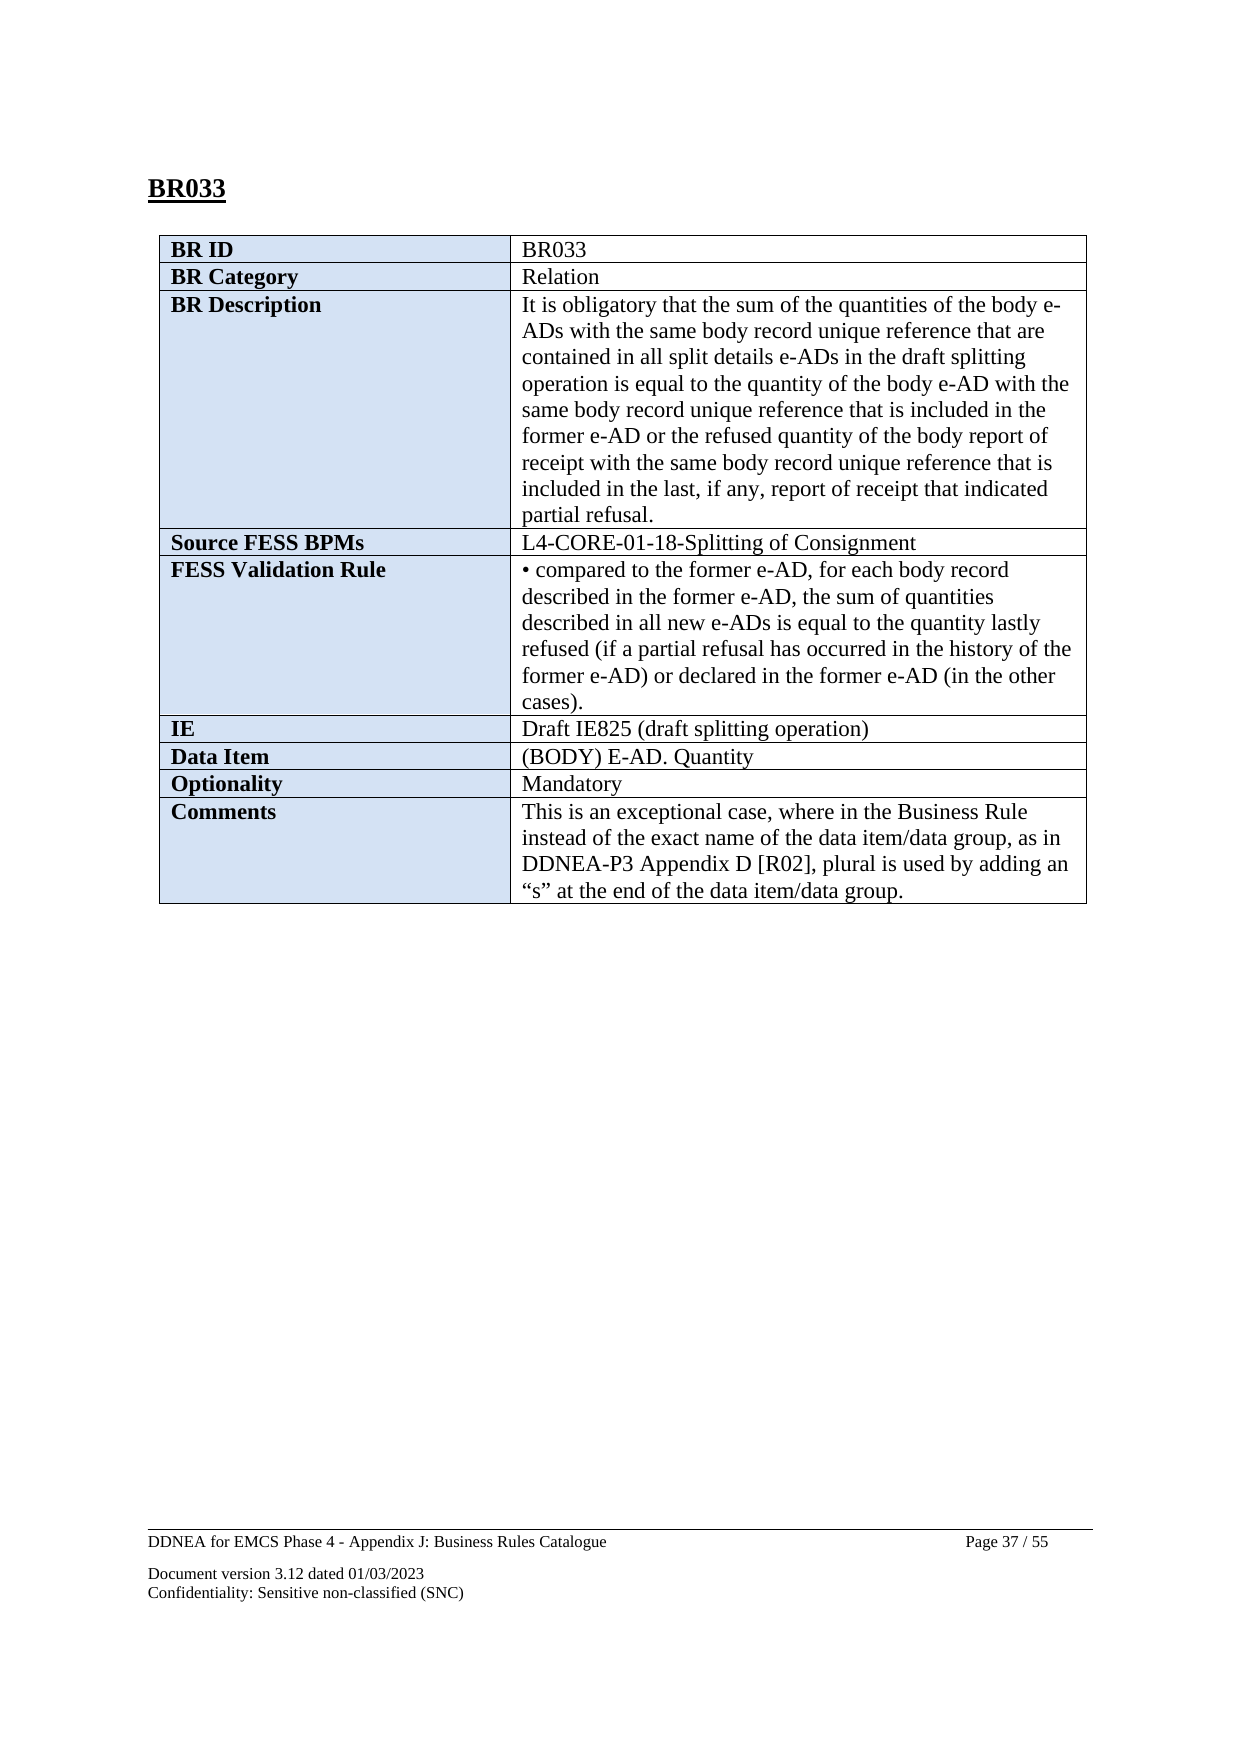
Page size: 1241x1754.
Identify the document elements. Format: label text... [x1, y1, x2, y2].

table_header BR ID [160, 236, 510, 262]
table_cell Relation [511, 263, 1086, 290]
text BR033 [148, 173, 1093, 204]
table_header BR033 [511, 236, 1086, 262]
table_cell BR Category [160, 263, 510, 290]
table_cell (BODY) E-AD. Quantity [511, 743, 1086, 769]
table_cell Mandatory [511, 770, 1086, 797]
table_cell IE [160, 716, 510, 742]
table_cell FESS Validation Rule [160, 556, 510, 714]
table_cell Comments [160, 798, 510, 903]
table_cell • compared to the former e-AD, for each body record described in the former e-AD, the sum of quantities described in all new e-ADs is equal to the quantity lastly refused (if a partial refusal has occurred in the history of the former e-AD) or declared in the former e-AD (in the other cases). [511, 556, 1086, 714]
table_cell L4-CORE-01-18-Splitting of Consignment [511, 529, 1086, 555]
table_cell This is an exceptional case, where in the Business Rule instead of the exact name of the data item/data group, as in DDNEA-P3 Appendix D [R02], plural is used by adding an “s” at the end of the data item/data group. [511, 798, 1086, 903]
table_cell Data Item [160, 743, 510, 769]
table_cell It is obligatory that the sum of the quantities of the body e-ADs with the same body record unique reference that are contained in all split details e-ADs in the draft splitting operation is equal to the quantity of the body e-AD with the same body record unique reference that is included in the former e-AD or the refused quantity of the body report of receipt with the same body record unique reference that is included in the last, if any, report of receipt that indicated partial refusal. [511, 291, 1086, 528]
table_cell BR Description [160, 291, 510, 528]
table_cell Optionality [160, 770, 510, 797]
table_cell Source FESS BPMs [160, 529, 510, 555]
table_cell Draft IE825 (draft splitting operation) [511, 716, 1086, 742]
